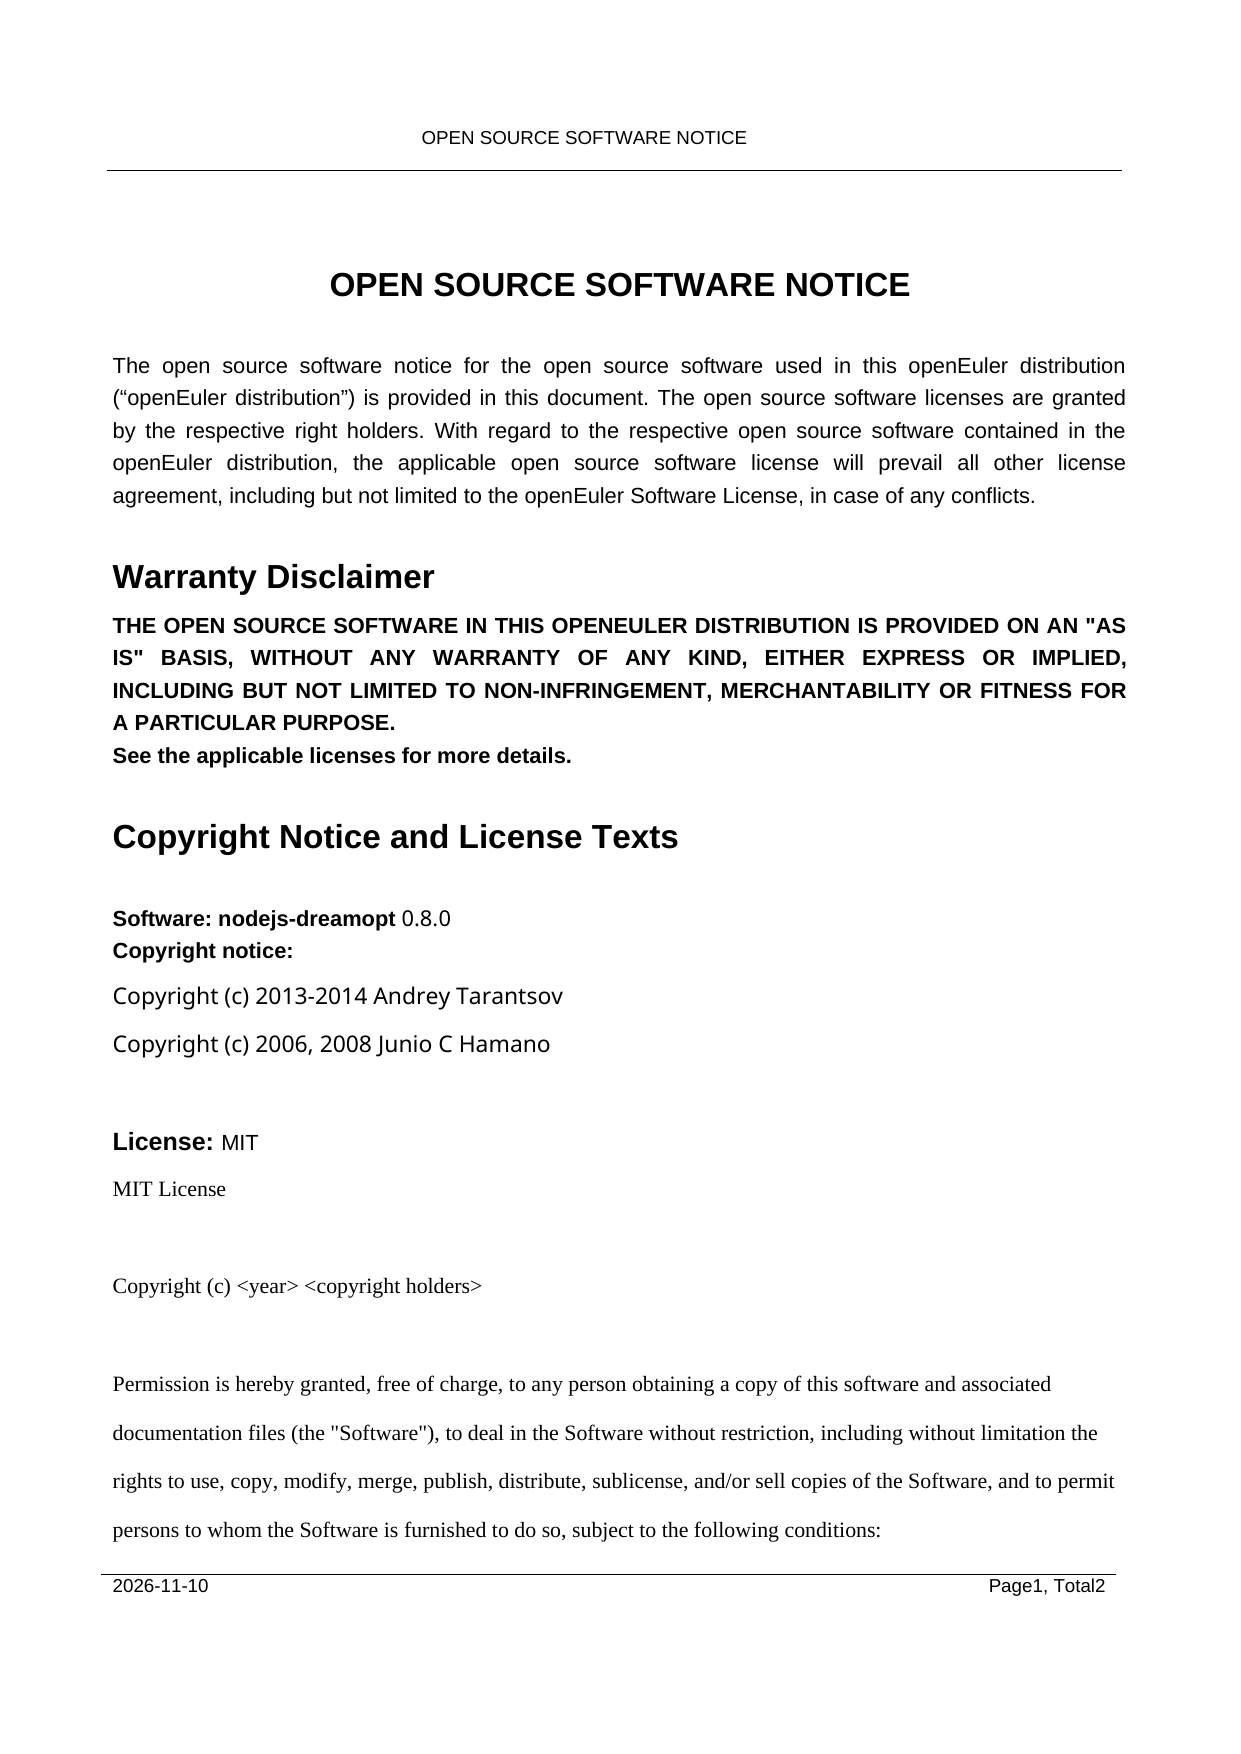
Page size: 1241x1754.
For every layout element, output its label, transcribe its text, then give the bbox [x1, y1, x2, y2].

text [112, 1172, 1128, 1546]
text Software: nodejs-dreamopt 0.8.0 [112, 901, 1128, 934]
text The open source software notice for the open source software used in this openEuler distribution (“openEuler distribution”) is provided in this document. The open source software licenses are granted by the respective right holders. With regard to the respective open source software contained in the openEuler distribution, the applicable open source software license will prevail all other license agreement, including but not limited to the openEuler Software License, in case of any conflicts. [112, 349, 1128, 511]
text Copyright Notice and License Texts [112, 804, 1128, 869]
text Copyright (c) 2013-2014 Andrey Tarantsov Copyright (c) 2006, 2008 Junio C Hamano [112, 979, 1128, 1109]
text Warranty Disclaimer [112, 544, 1128, 609]
text THE OPEN SOURCE SOFTWARE IN THIS OPENEULER DISTRIBUTION IS PROVIDED ON AN "AS IS" BASIS, WITHOUT ANY WARRANTY OF ANY KIND, EITHER EXPRESS OR IMPLIED, INCLUDING BUT NOT LIMITED TO NON-INFRINGEMENT, MERCHANTABILITY OR FITNESS FOR A PARTICULAR PURPOSE. See the applicable licenses for more details. [112, 609, 1128, 771]
text License: MIT [112, 1125, 1128, 1158]
text Copyright notice: [112, 934, 1128, 966]
text OPEN SOURCE SOFTWARE NOTICE [112, 251, 1128, 316]
